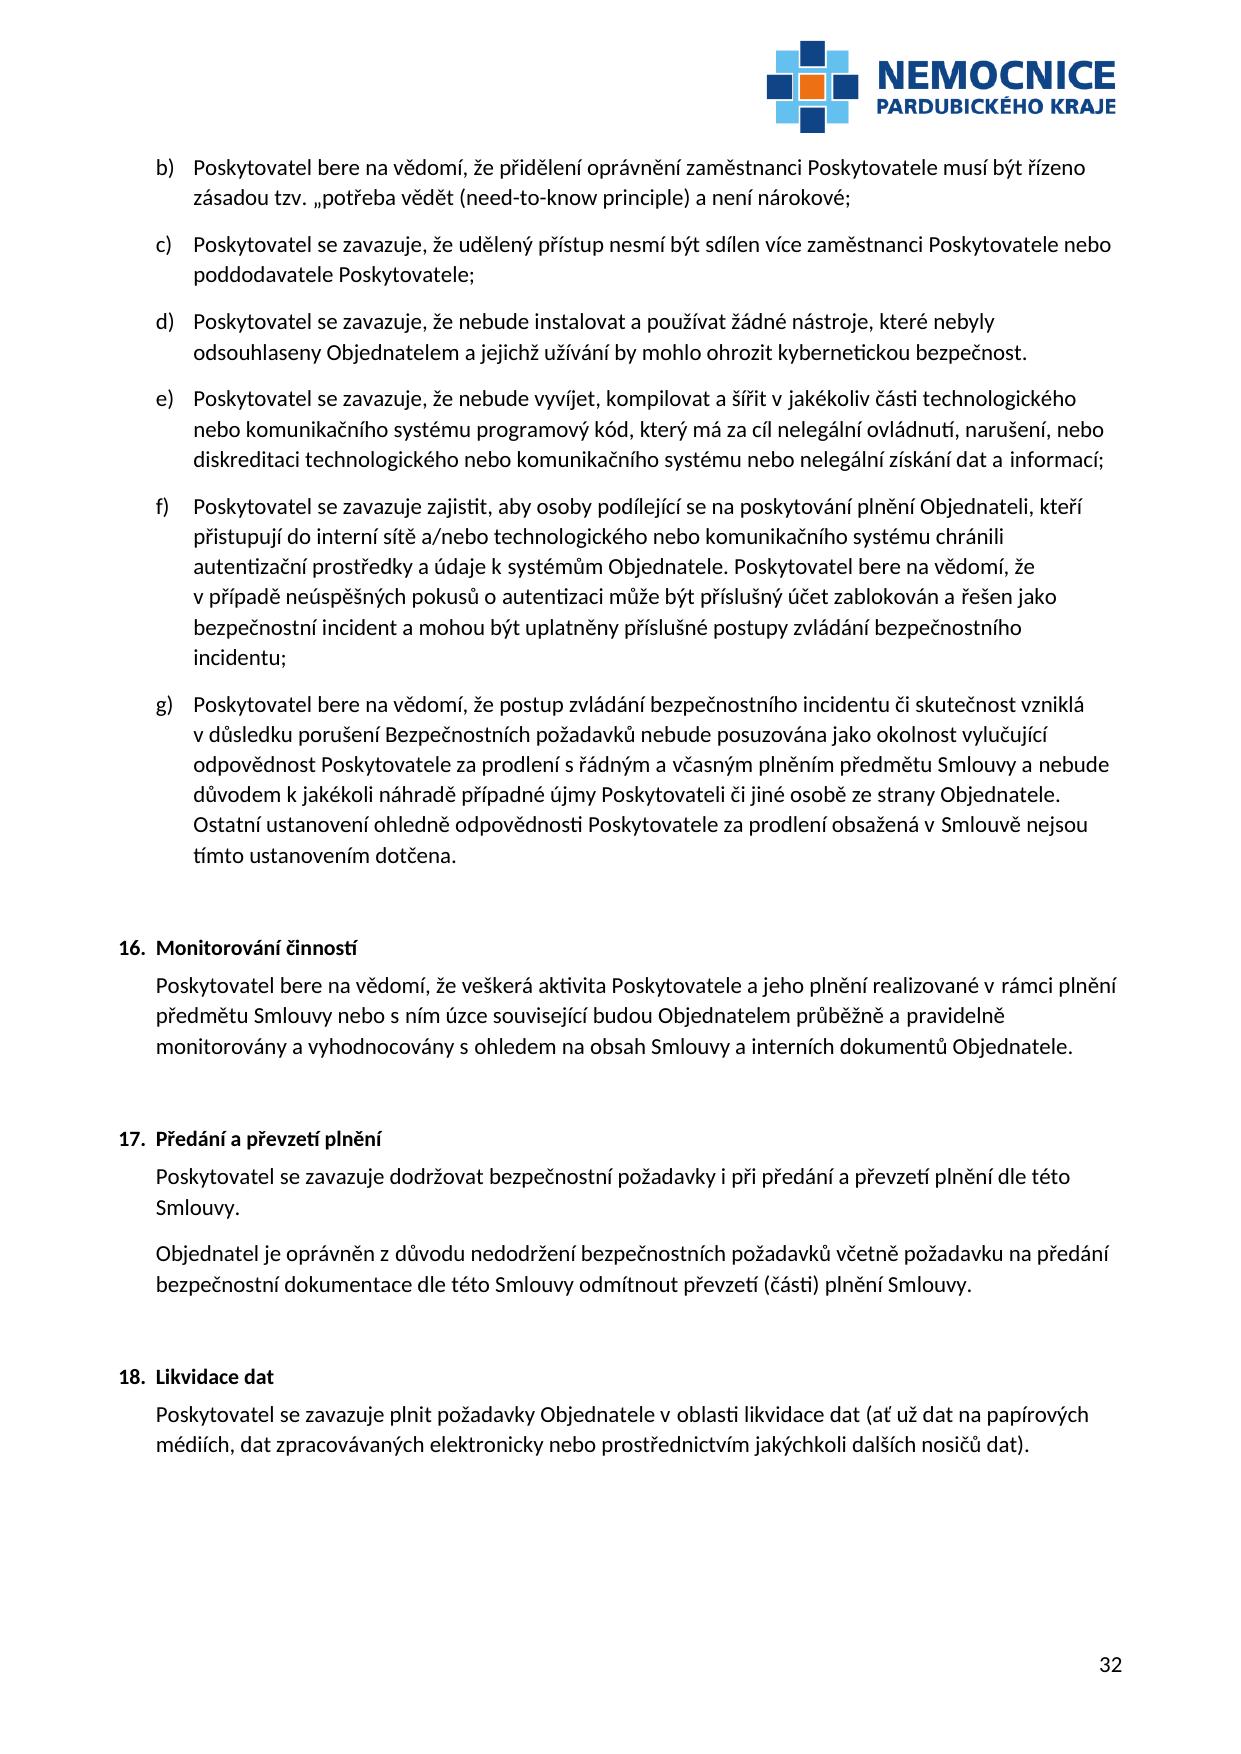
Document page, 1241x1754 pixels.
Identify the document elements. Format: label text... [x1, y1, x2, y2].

list Poskytovatel bere na vědomí, že postup zvládání bezpečnostního incidentu či skutečnost vzniklá v důsledku porušení Bezpečnostních požadavků nebude posuzována jako okolnost vylučující odpovědnost Poskytovatele za prodlení s řádným a včasným plněním předmětu Smlouvy a nebude důvodem k jakékoli náhradě případné újmy Poskytovateli či jiné osobě ze strany Objednatele. Ostatní ustanovení ohledně odpovědnosti Poskytovatele za prodlení obsažená v Smlouvě nejsou tímto ustanovením dotčena. [156, 690, 1122, 869]
text Poskytovatel se zavazuje plnit požadavky Objednatele v oblasti likvidace dat (ať už dat na papírových médiích, dat zpracovávaných elektronicky nebo prostřednictvím jakýchkoli dalších nosičů dat). [156, 1400, 1122, 1459]
text Objednatel je oprávněn z důvodu nedodržení bezpečnostních požadavků včetně požadavku na předání bezpečnostní dokumentace dle této Smlouvy odmítnout převzetí (části) plnění Smlouvy. [156, 1239, 1122, 1298]
list Poskytovatel se zavazuje, že udělený přístup nesmí být sdílen více zaměstnanci Poskytovatele nebo poddodavatele Poskytovatele; [156, 230, 1122, 289]
list Poskytovatel se zavazuje, že nebude instalovat a používat žádné nástroje, které nebyly odsouhlaseny Objednatelem a jejichž užívání by mohlo ohrozit kybernetickou bezpečnost. [156, 307, 1122, 366]
picture [765, 39, 1116, 134]
list Likvidace dat [118, 1363, 1122, 1390]
text Poskytovatel se zavazuje dodržovat bezpečnostní požadavky i při předání a převzetí plnění dle této Smlouvy. [156, 1162, 1122, 1221]
list Poskytovatel bere na vědomí, že přidělení oprávnění zaměstnanci Poskytovatele musí být řízeno zásadou tzv. „potřeba vědět (need-to-know principle) a není nárokové; [156, 153, 1122, 212]
list Předání a převzetí plnění [118, 1126, 1122, 1152]
text Poskytovatel bere na vědomí, že veškerá aktivita Poskytovatele a jeho plnění realizované v rámci plnění předmětu Smlouvy nebo s ním úzce související budou Objednatelem průběžně a pravidelně monitorovány a vyhodnocovány s ohledem na obsah Smlouvy a interních dokumentů Objednatele. [156, 971, 1122, 1060]
list Monitorování činností [118, 934, 1122, 961]
list Poskytovatel se zavazuje zajistit, aby osoby podílející se na poskytování plnění Objednateli, kteří přistupují do interní sítě a/nebo technologického nebo komunikačního systému chránili autentizační prostředky a údaje k systémům Objednatele. Poskytovatel bere na vědomí, že v případě neúspěšných pokusů o autentizaci může být příslušný účet zablokován a řešen jako bezpečnostní incident a mohou být uplatněny příslušné postupy zvládání bezpečnostního incidentu; [156, 492, 1122, 671]
list Poskytovatel se zavazuje, že nebude vyvíjet, kompilovat a šířit v jakékoliv části technologického nebo komunikačního systému programový kód, který má za cíl nelegální ovládnutí, narušení, nebo diskreditaci technologického nebo komunikačního systému nebo nelegální získání dat a informací; [156, 384, 1122, 473]
